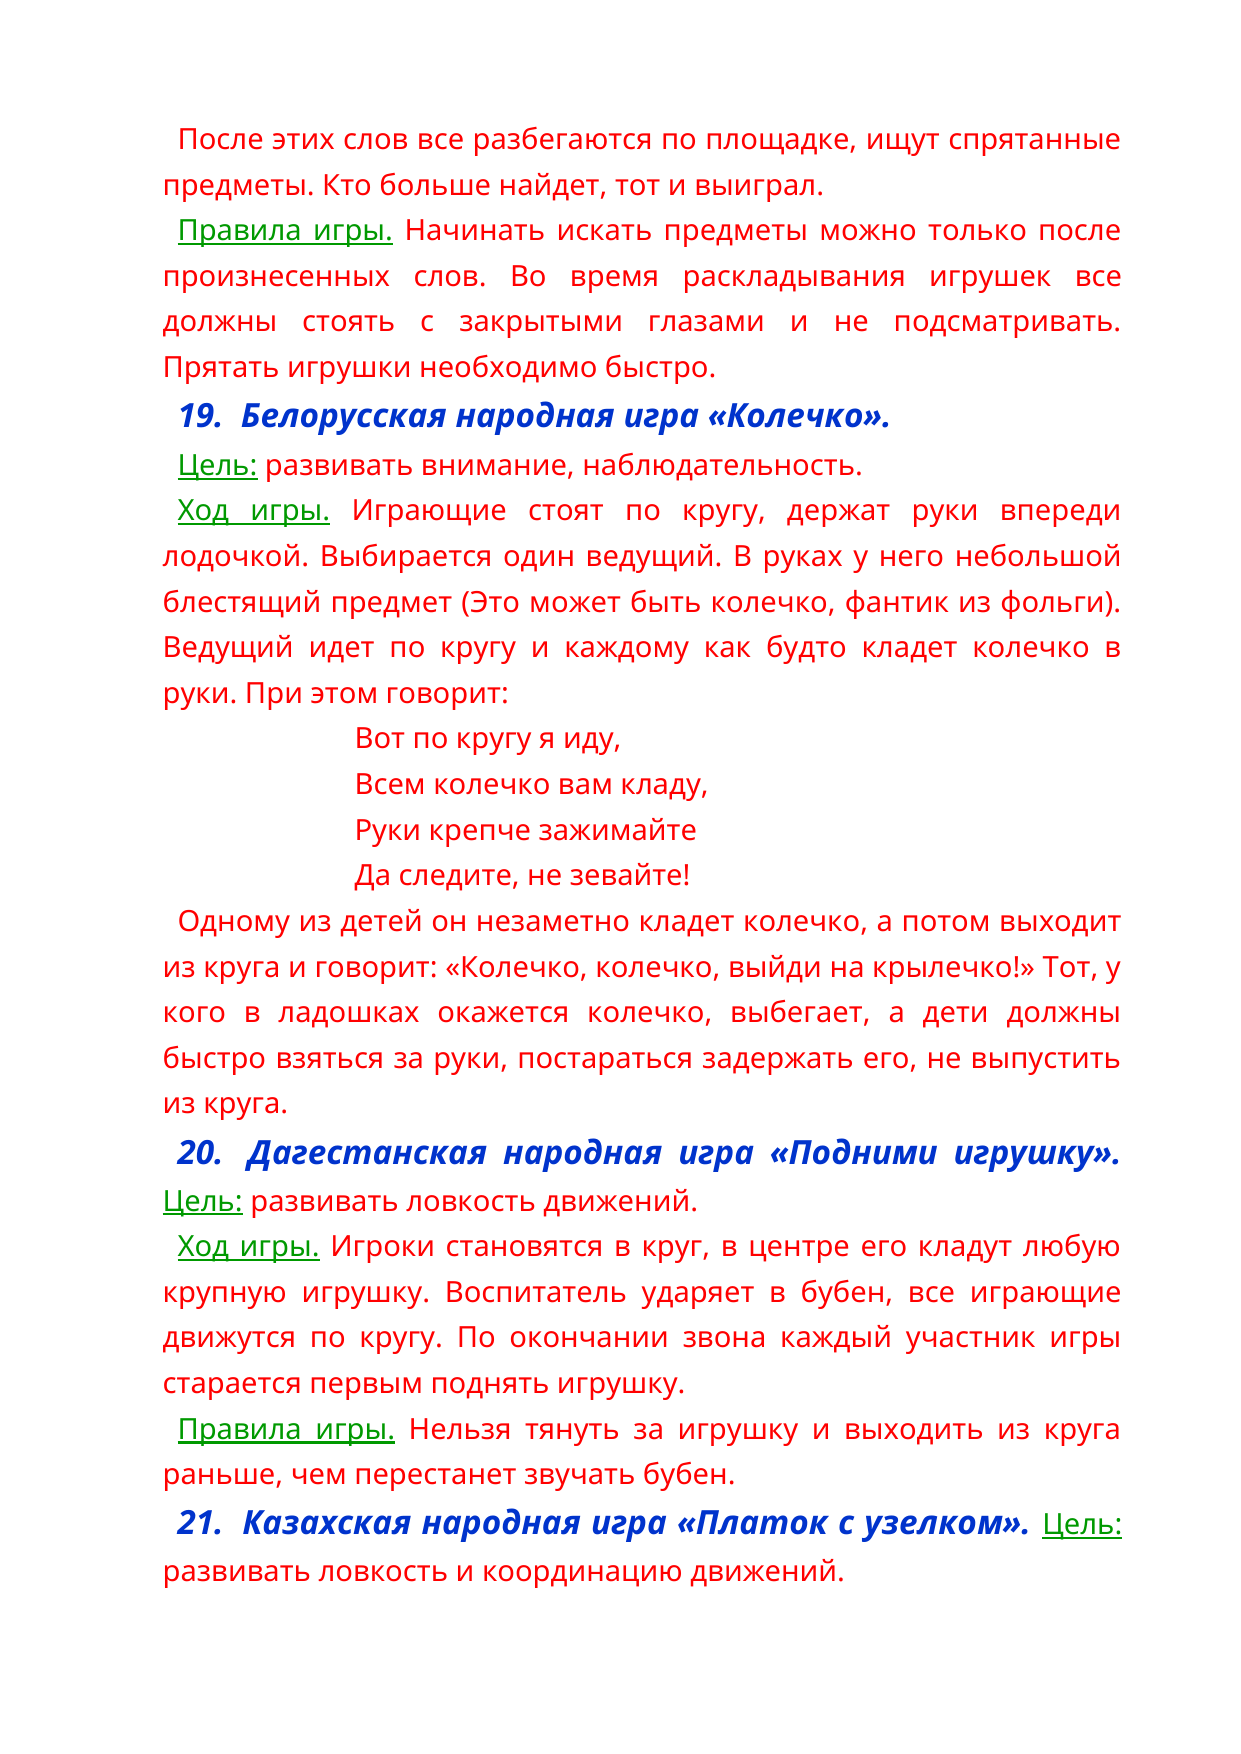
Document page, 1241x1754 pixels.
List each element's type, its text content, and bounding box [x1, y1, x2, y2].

text Вот по кругу я иду, [162, 718, 1122, 757]
text Да следите, не зевайте! [162, 855, 1122, 894]
text Ход игры. Играющие стоят по кругу, держат руки впереди лодочкой. Выбирается один ведущий. В руках у него небольшой блестящий предмет (Это может быть колечко, фантик из фольги). Ведущий идет по кругу и каждому как будто кладет колечко в руки. При этом говорит: [162, 490, 1122, 712]
text Правила игры. Начинать искать предметы можно только после произнесенных слов. Во время раскладывания игрушек все должны стоять с закрытыми глазами и не подсматривать. Прятать игрушки необходимо быстро. [162, 209, 1122, 386]
text 20. Дагестанская народная игра «Подними игрушку». Цель: развивать ловкость движений. [162, 1128, 1122, 1219]
text 19. Белорусская народная игра «Колечко». [162, 392, 1122, 437]
text Одному из детей он незаметно кладет колечко, а потом выходит из круга и говорит: «Колечко, колечко, выйди на крылечко!» Тот, у кого в ладошках окажется колечко, выбегает, а дети должны быстро взяться за руки, постараться задержать его, не выпустить из круга. [162, 900, 1122, 1122]
text Всем колечко вам кладу, [162, 763, 1122, 803]
text 21. Казахская народная игра «Платок с узелком». Цель: развивать ловкость и координацию движений. [162, 1499, 1122, 1590]
text Ход игры. Игроки становятся в круг, в центре его кладут любую крупную игрушку. Воспитатель ударяет в бубен, все играющие движутся по кругу. По окончании звона каждый участник игры старается первым поднять игрушку. [162, 1225, 1122, 1402]
text После этих слов все разбегаются по площадке, ищут спрятанные предметы. Кто больше найдет, тот и выиграл. [162, 118, 1122, 203]
text Цель: развивать внимание, наблюдательность. [162, 444, 1122, 484]
text Руки крепче зажимайте [162, 809, 1122, 849]
text Правила игры. Нельзя тянуть за игрушку и выходить из круга раньше, чем перестанет звучать бубен. [162, 1408, 1122, 1493]
